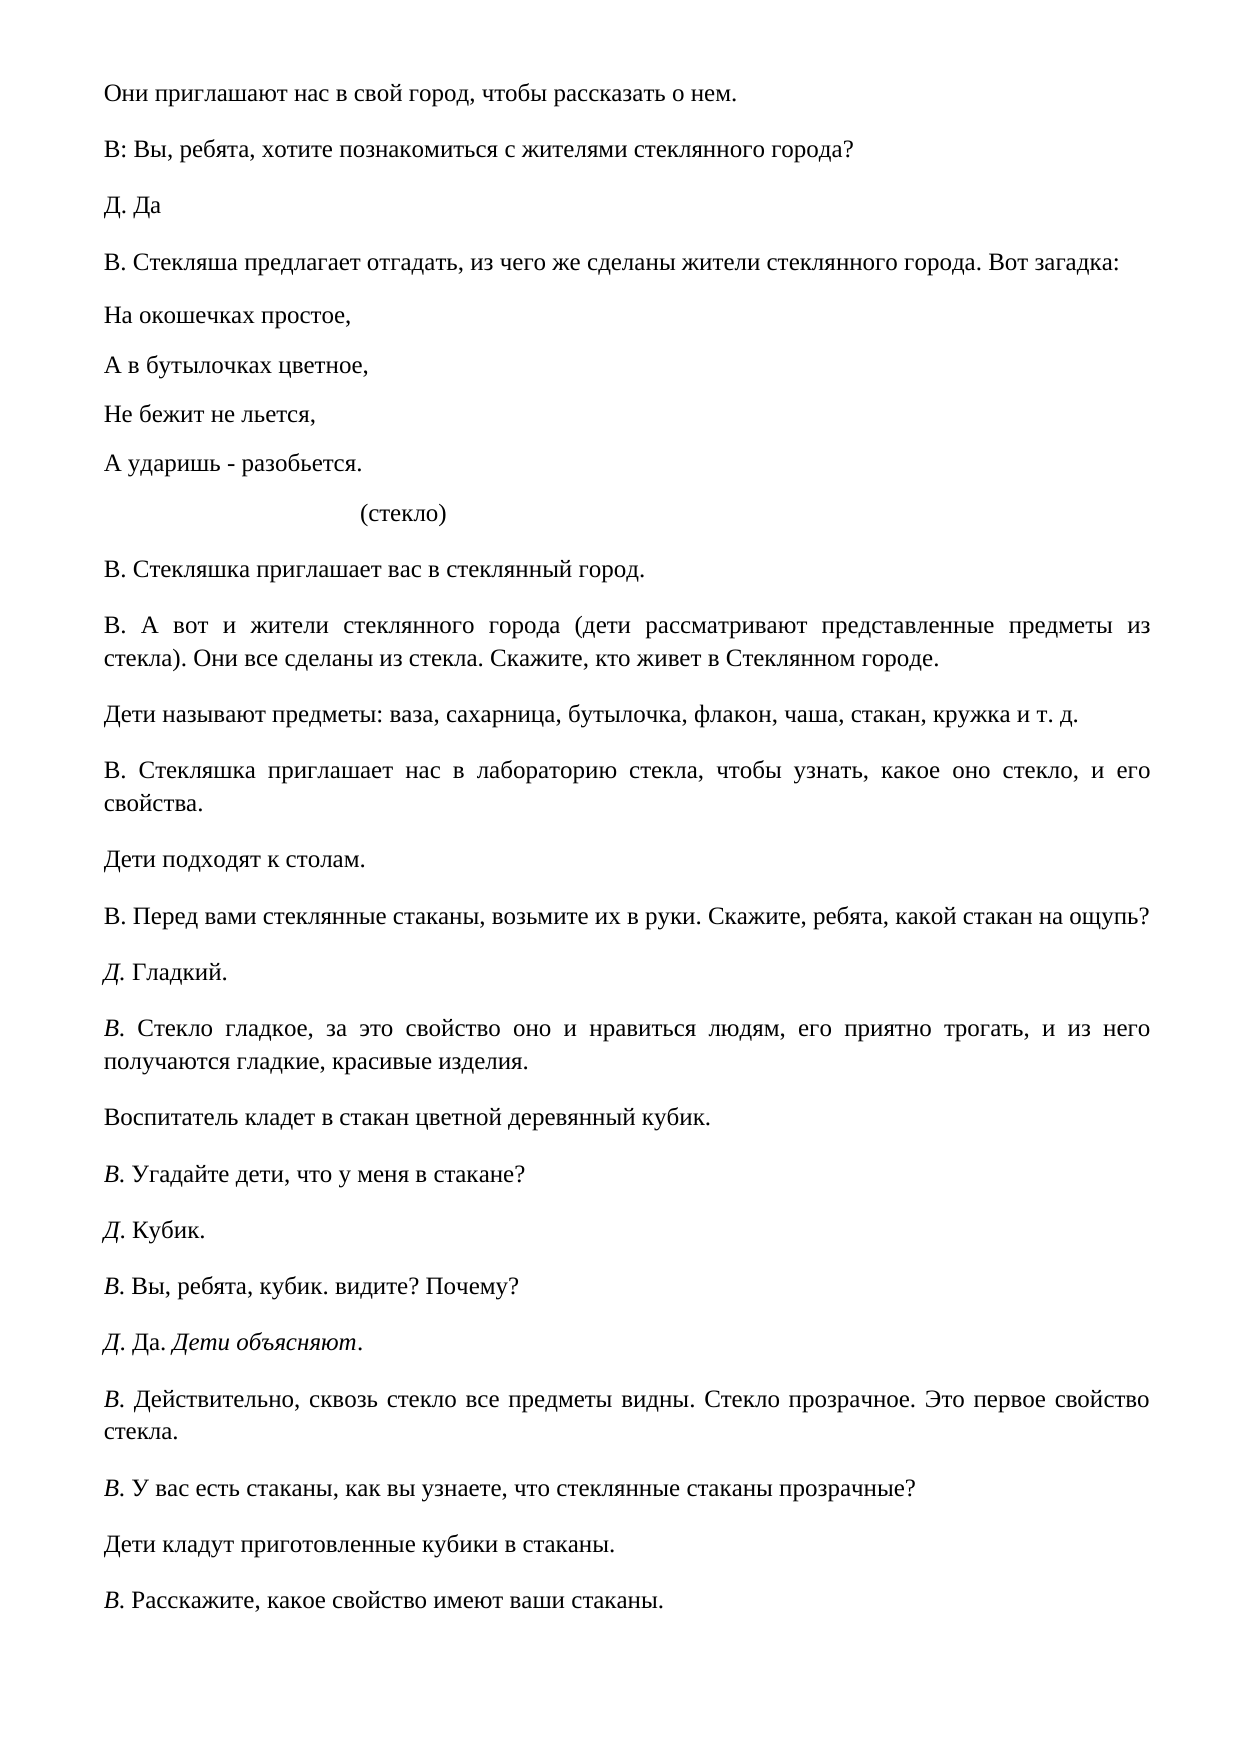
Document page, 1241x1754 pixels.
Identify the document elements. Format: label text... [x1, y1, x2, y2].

text В. Угадайте дети, что у меня в стакане? [103, 1154, 1152, 1187]
text В. У вас есть стаканы, как вы узнаете, что стеклянные стаканы прозрачные? [103, 1469, 1152, 1501]
text Воспитатель кладет в стакан цветной деревянный кубик. [103, 1098, 1152, 1131]
text В. Стекло гладкое, за это свойство оно и нравиться людям, его приятно трогать, и из него получаются гладкие, красивые изделия. [103, 1009, 1152, 1075]
text На окошечках простое, [103, 299, 1152, 329]
text Д. Да [103, 186, 1152, 219]
text Дети кладут приготовленные кубики в стаканы. [103, 1525, 1152, 1558]
text Дети подходят к столам. [103, 841, 1152, 873]
text В. Действительно, сквозь стекло все предметы видны. Стекло прозрачное. Это первое свойство стекла. [103, 1379, 1152, 1445]
text В: Вы, ребята, хотите познакомиться с жителями стеклянного города? [103, 130, 1152, 163]
text В. Расскажите, какое свойство имеют ваши стаканы. [103, 1581, 1152, 1614]
text В. А вот и жители стеклянного города (дети рассматривают представленные предметы из стекла). Они все сделаны из стекла. Скажите, кто живет в Стеклянном городе. [103, 606, 1152, 672]
text Д. Кубик. [103, 1211, 1152, 1244]
text В. Стекляшка приглашает вас в стеклянный город. [103, 550, 1152, 583]
text А ударишь - разобьется. [103, 447, 1152, 477]
text Д. Гладкий. [103, 953, 1152, 986]
text Дети называют предметы: ваза, сахарница, бутылочка, флакон, чаша, стакан, кружка и т. д. [103, 695, 1152, 728]
text А в бутылочках цветное, [103, 348, 1152, 379]
text Не бежит не льется, [103, 397, 1152, 428]
text В. Перед вами стеклянные стаканы, возьмите их в руки. Скажите, ребята, какой стакан на ощупь? [103, 897, 1152, 929]
text В. Стекляша предлагает отгадать, из чего же сделаны жители стеклянного города. Вот загадка: [103, 243, 1152, 275]
text В. Стекляшка приглашает нас в лабораторию стекла, чтобы узнать, какое оно стекло, и его свойства. [103, 751, 1152, 817]
text Они приглашают нас в свой город, чтобы рассказать о нем. [103, 74, 1152, 107]
text В. Вы, ребята, кубик. видите? Почему? [103, 1267, 1152, 1300]
text Д. Да. Дети объясняют. [103, 1323, 1152, 1356]
text (стекло) [103, 496, 1152, 526]
